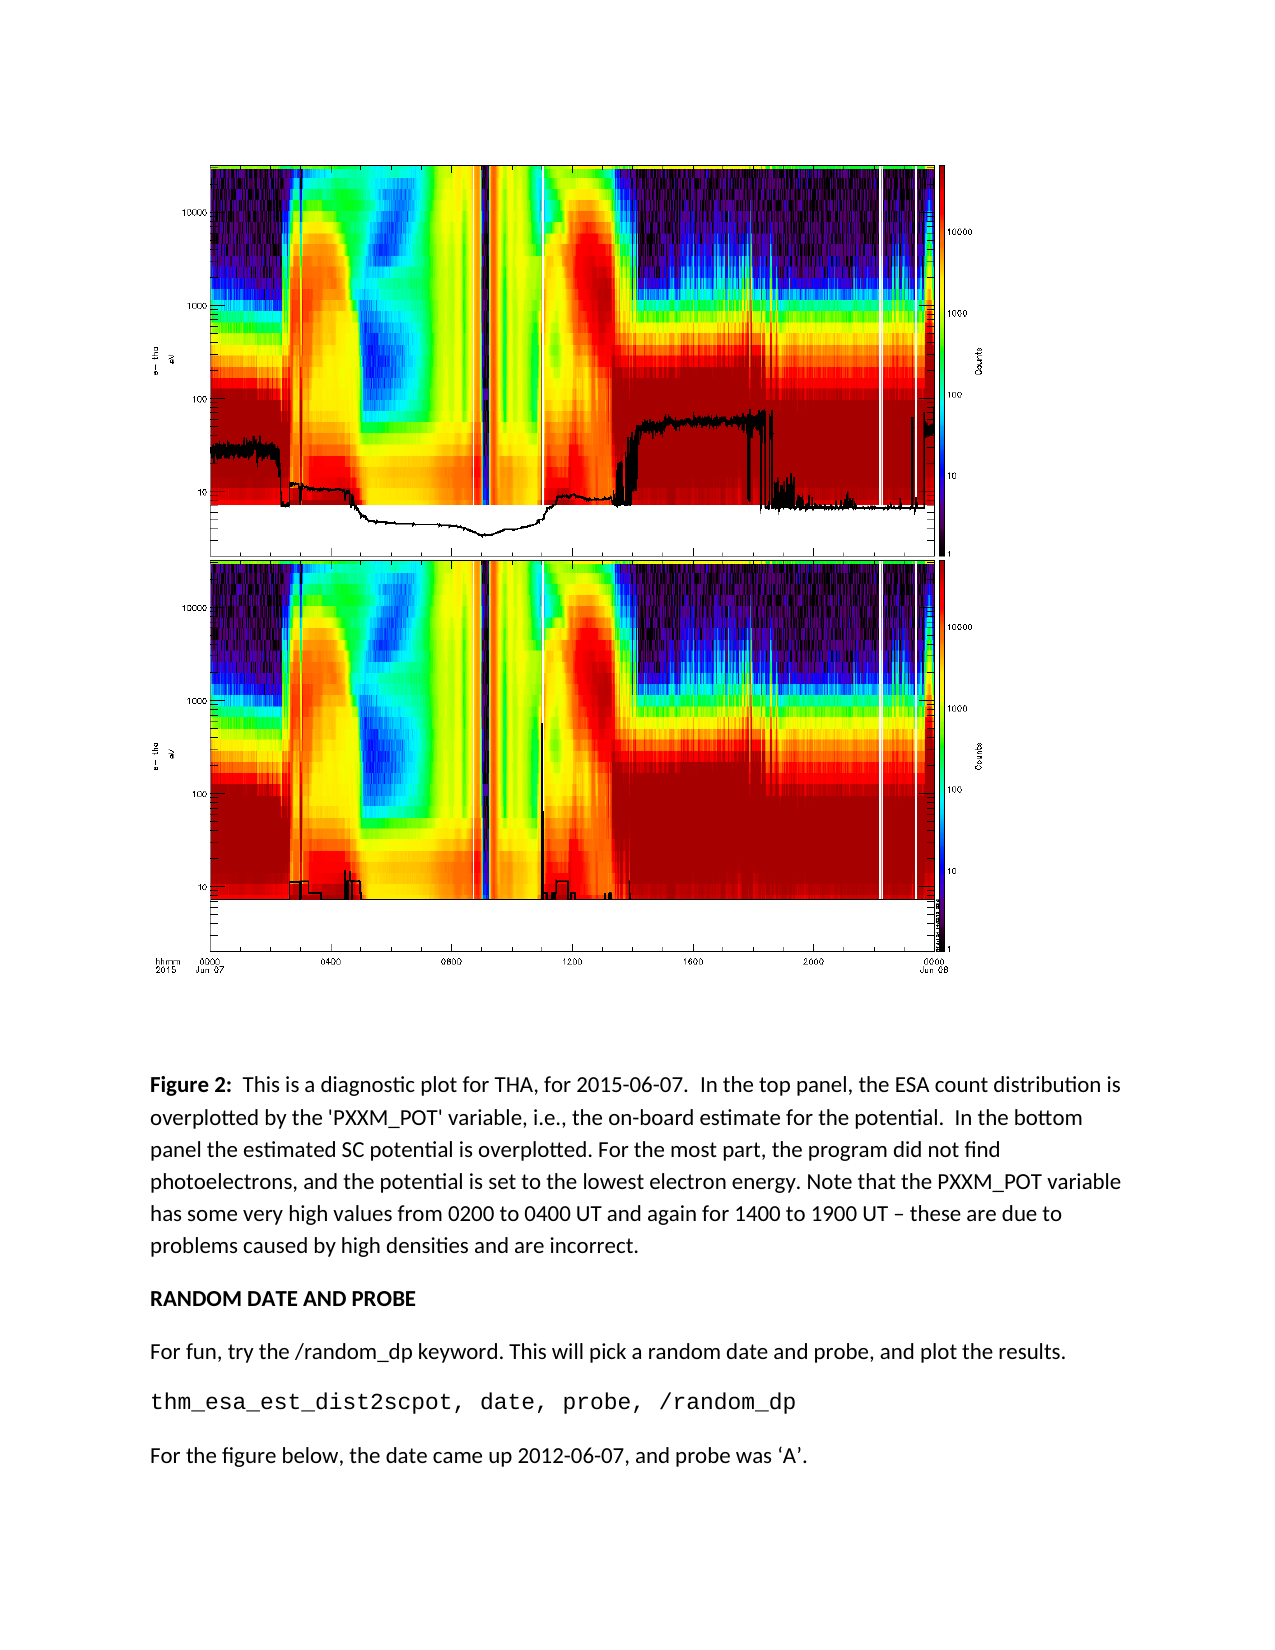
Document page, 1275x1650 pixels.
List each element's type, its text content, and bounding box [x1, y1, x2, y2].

text thm_esa_est_dist2scpot, date, probe, /random_dp [150, 1391, 1125, 1416]
text For the figure below, the date came up 2012-06-07, and probe was ‘A’. [150, 1441, 1125, 1469]
text RANDOM DATE AND PROBE [150, 1284, 1125, 1312]
text Figure 2: This is a diagnostic plot for THA, for 2015-06-07. In the top panel, the ESA count distribution is overplotted by the 'PXXM_POT' variable, i.e., the on-board estimate for the potential. In the bottom panel the estimated SC potential is overplotted. For the most part, the program did not find photoelectrons, and the potential is set to the lowest electron energy. Note that the PXXM_POT variable has some very high values from 0200 to 0400 UT and again for 1400 to 1900 UT – these are due to problems caused by high densities and are incorrect. [150, 1071, 1125, 1259]
text For fun, try the /random_dp keyword. This will pick a random date and probe, and plot the results. [150, 1337, 1125, 1366]
picture [150, 150, 993, 993]
